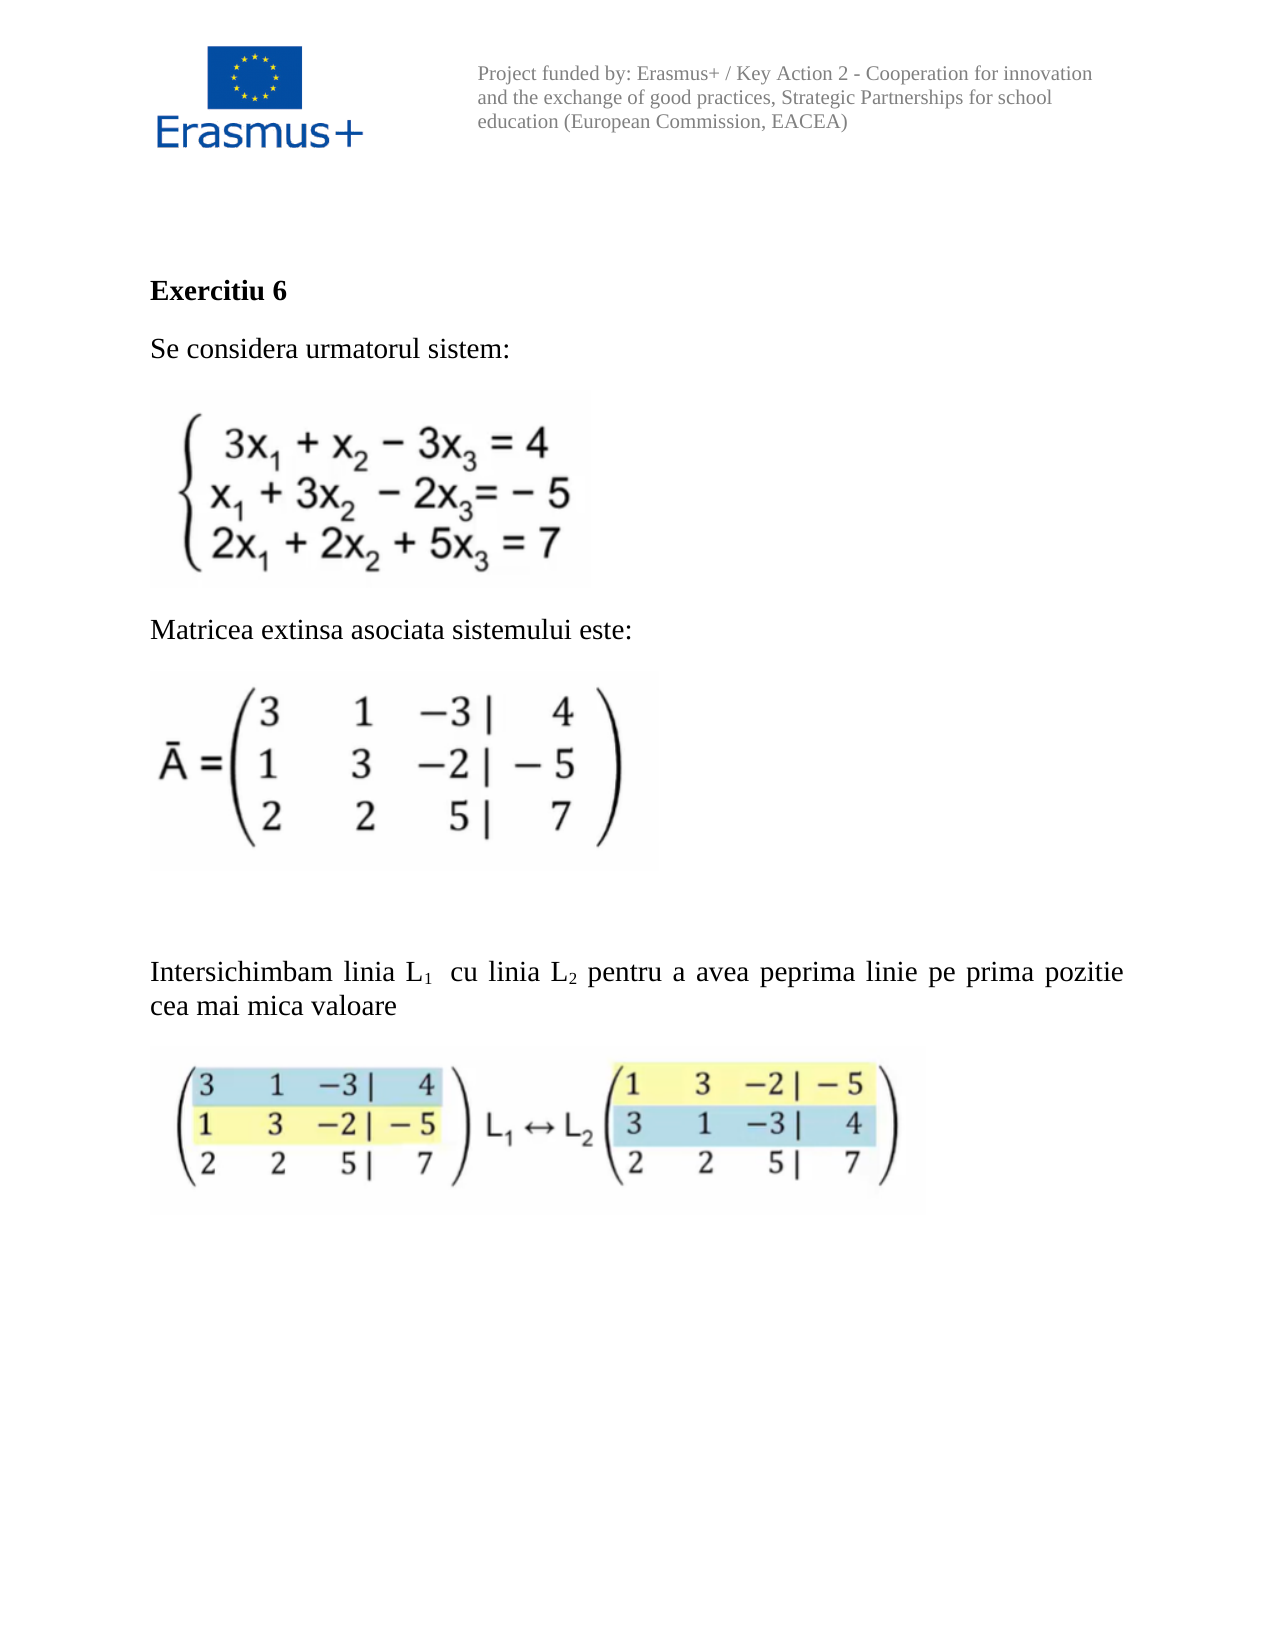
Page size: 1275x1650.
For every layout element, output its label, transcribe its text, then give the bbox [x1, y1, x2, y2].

text Intersichimbam linia L1 cu linia L2 pentru a avea peprima linie pe prima pozitie cea mai mica valoare [150, 954, 1125, 1022]
picture [150, 671, 659, 871]
picture [150, 1046, 927, 1215]
subtitle Exercitiu 6 [150, 273, 1125, 306]
text Se considera urmatorul sistem: [150, 331, 1125, 365]
picture [150, 390, 592, 588]
picture [150, 28, 366, 150]
text Matricea extinsa asociata sistemului este: [150, 612, 1125, 646]
